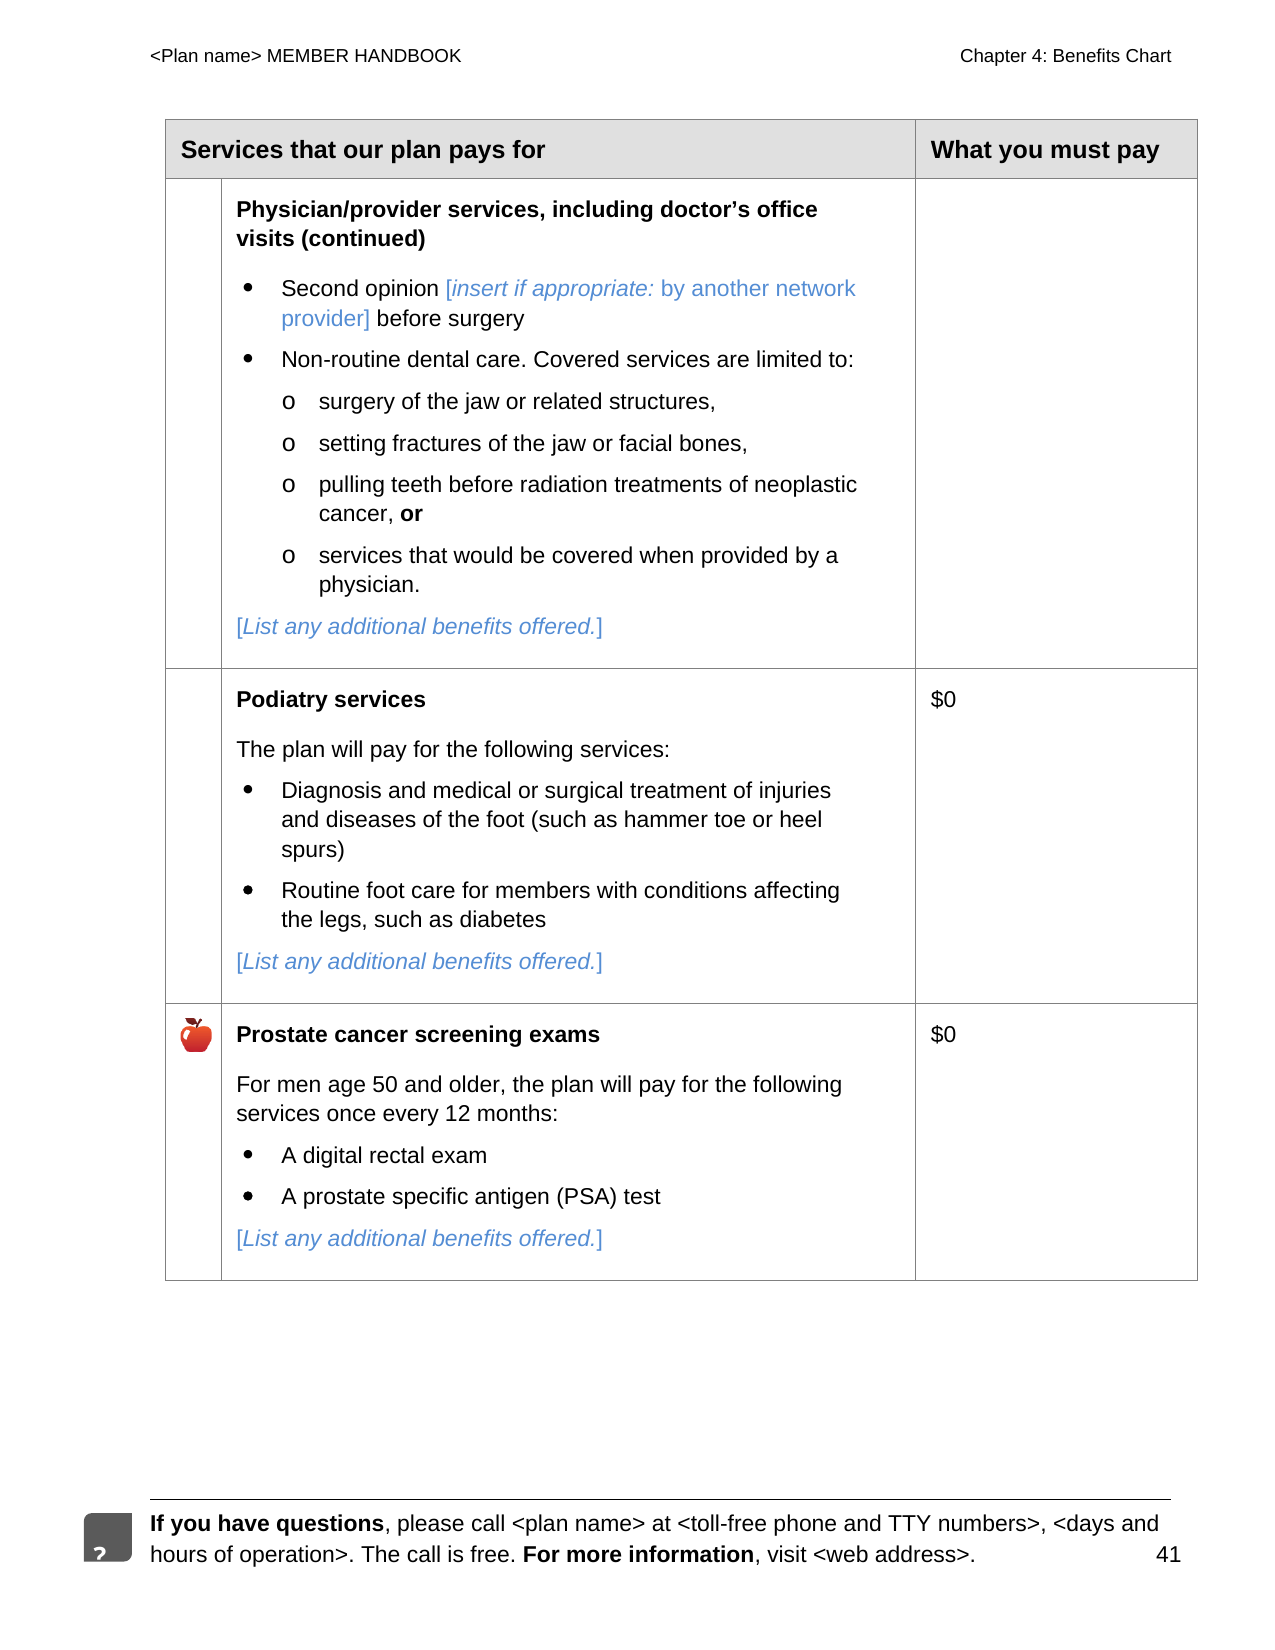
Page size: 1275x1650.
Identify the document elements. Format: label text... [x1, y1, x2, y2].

table_cell Podiatry services The plan will pay for the following services: Diagnosis and medical or surgical treatment of injuries and diseases of the foot (such as hammer toe or heel spurs) Routine foot care for members with conditions affecting the legs, such as diabetes [List any additional benefits offered.] [222, 669, 915, 1003]
table_cell [166, 179, 221, 668]
table_cell [166, 1004, 221, 1280]
table_header Services that our plan pays for [166, 120, 915, 178]
table_cell Prostate cancer screening exams For men age 50 and older, the plan will pay for the following services once every 12 months: A digital rectal exam A prostate specific antigen (PSA) test [List any additional benefits offered.] [222, 1004, 915, 1280]
table_header What you must pay [916, 120, 1197, 178]
table_cell $0 [916, 669, 1197, 1003]
table_cell [916, 179, 1197, 668]
table_cell [166, 669, 221, 1003]
table_cell Physician/provider services, including doctor’s office visits (continued) Second opinion [insert if appropriate: by another network provider] before surgery Non-routine dental care. Covered services are limited to: surgery of the jaw or related structures, setting fractures of the jaw or facial bones, pulling teeth before radiation treatments of neoplastic cancer, or services that would be covered when provided by a physician. [List any additional benefits offered.] [222, 179, 915, 668]
picture [180, 1018, 212, 1052]
table_cell $0 [916, 1004, 1197, 1280]
